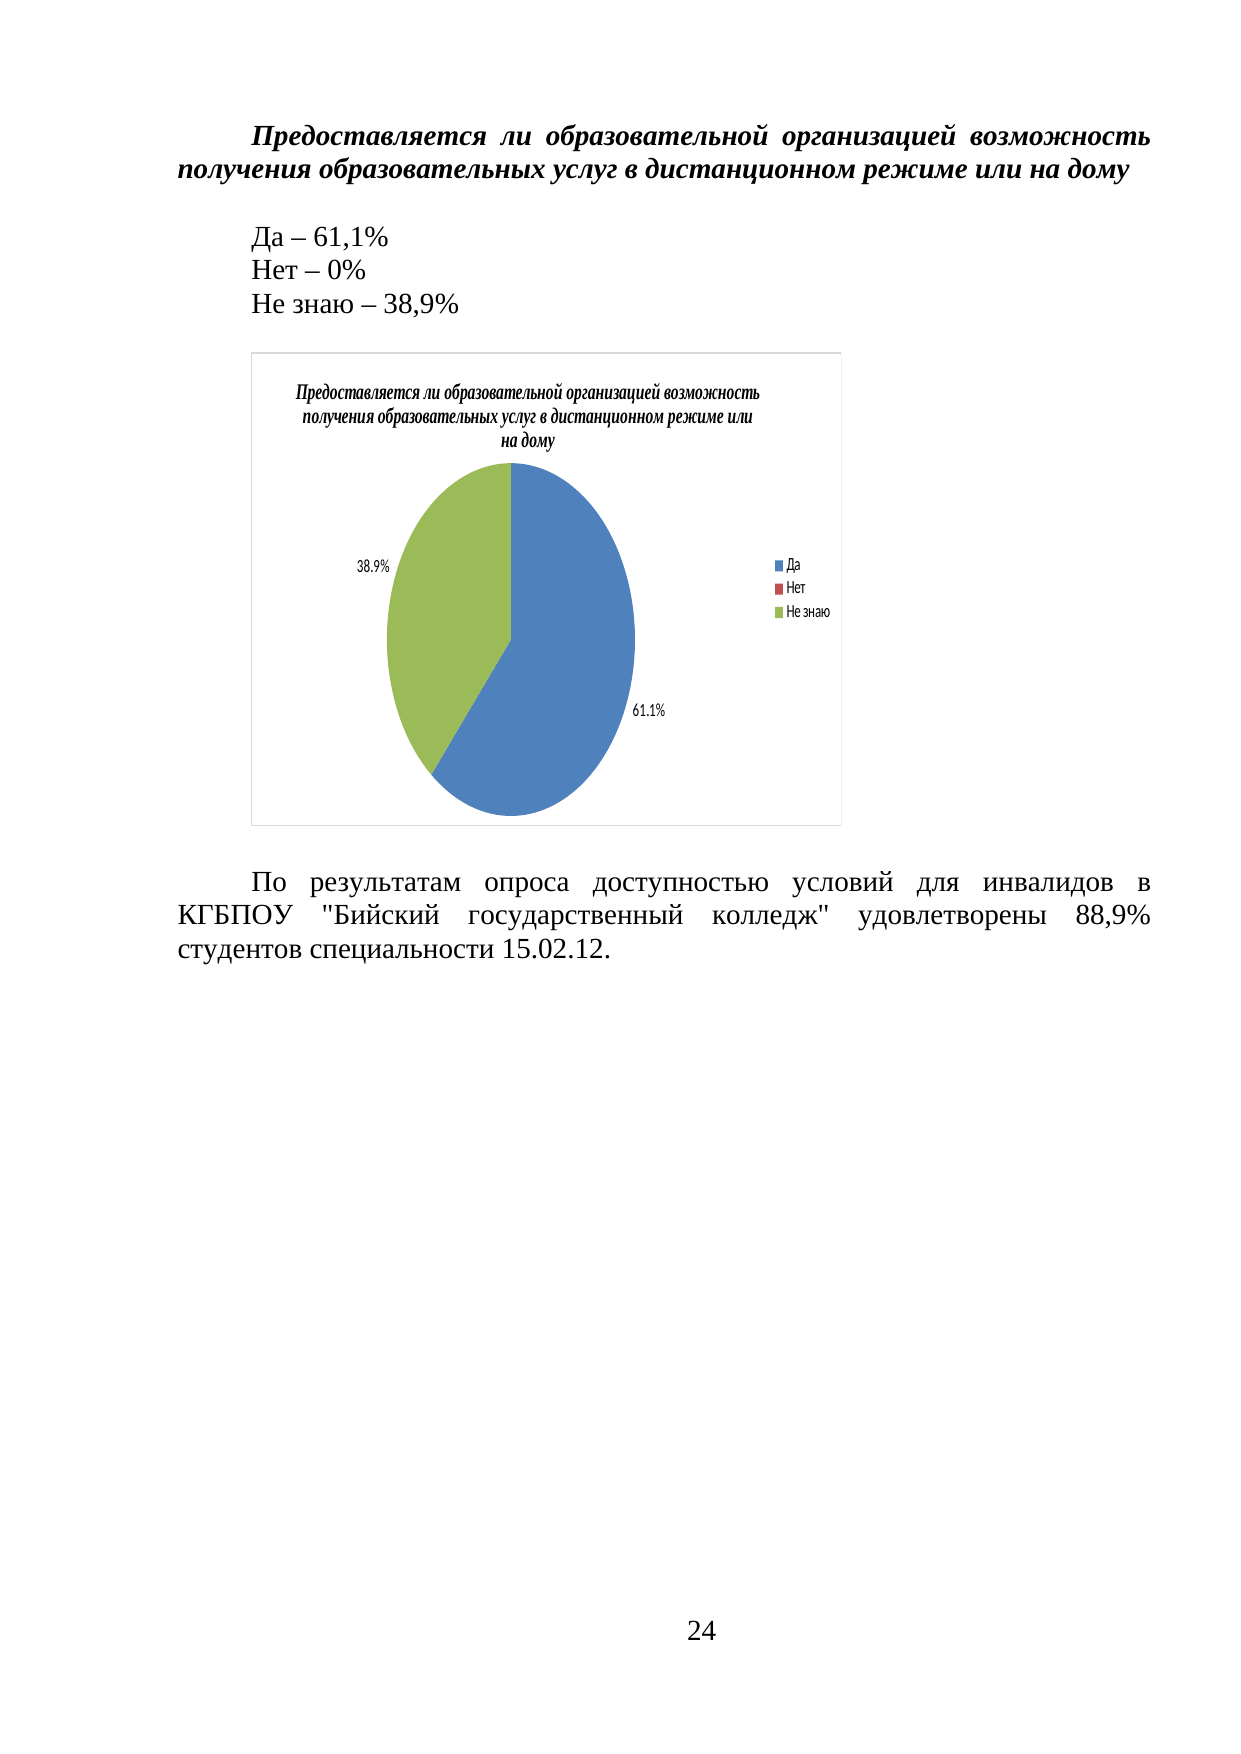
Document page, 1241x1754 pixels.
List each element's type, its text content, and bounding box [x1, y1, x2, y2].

text Предоставляется ли образовательной организацией возможность получения образовательных услуг в дистанционном режиме или на дому [177, 118, 1152, 185]
text Не знаю – 38,9% [177, 286, 1152, 319]
text Да – 61,1% [177, 219, 1152, 252]
text Нет – 0% [177, 252, 1152, 286]
text По результатам опроса доступностью условий для инвалидов в КГБПОУ "Бийский государственный колледж" удовлетворены 88,9% студентов специальности 15.02.12. [177, 864, 1152, 964]
